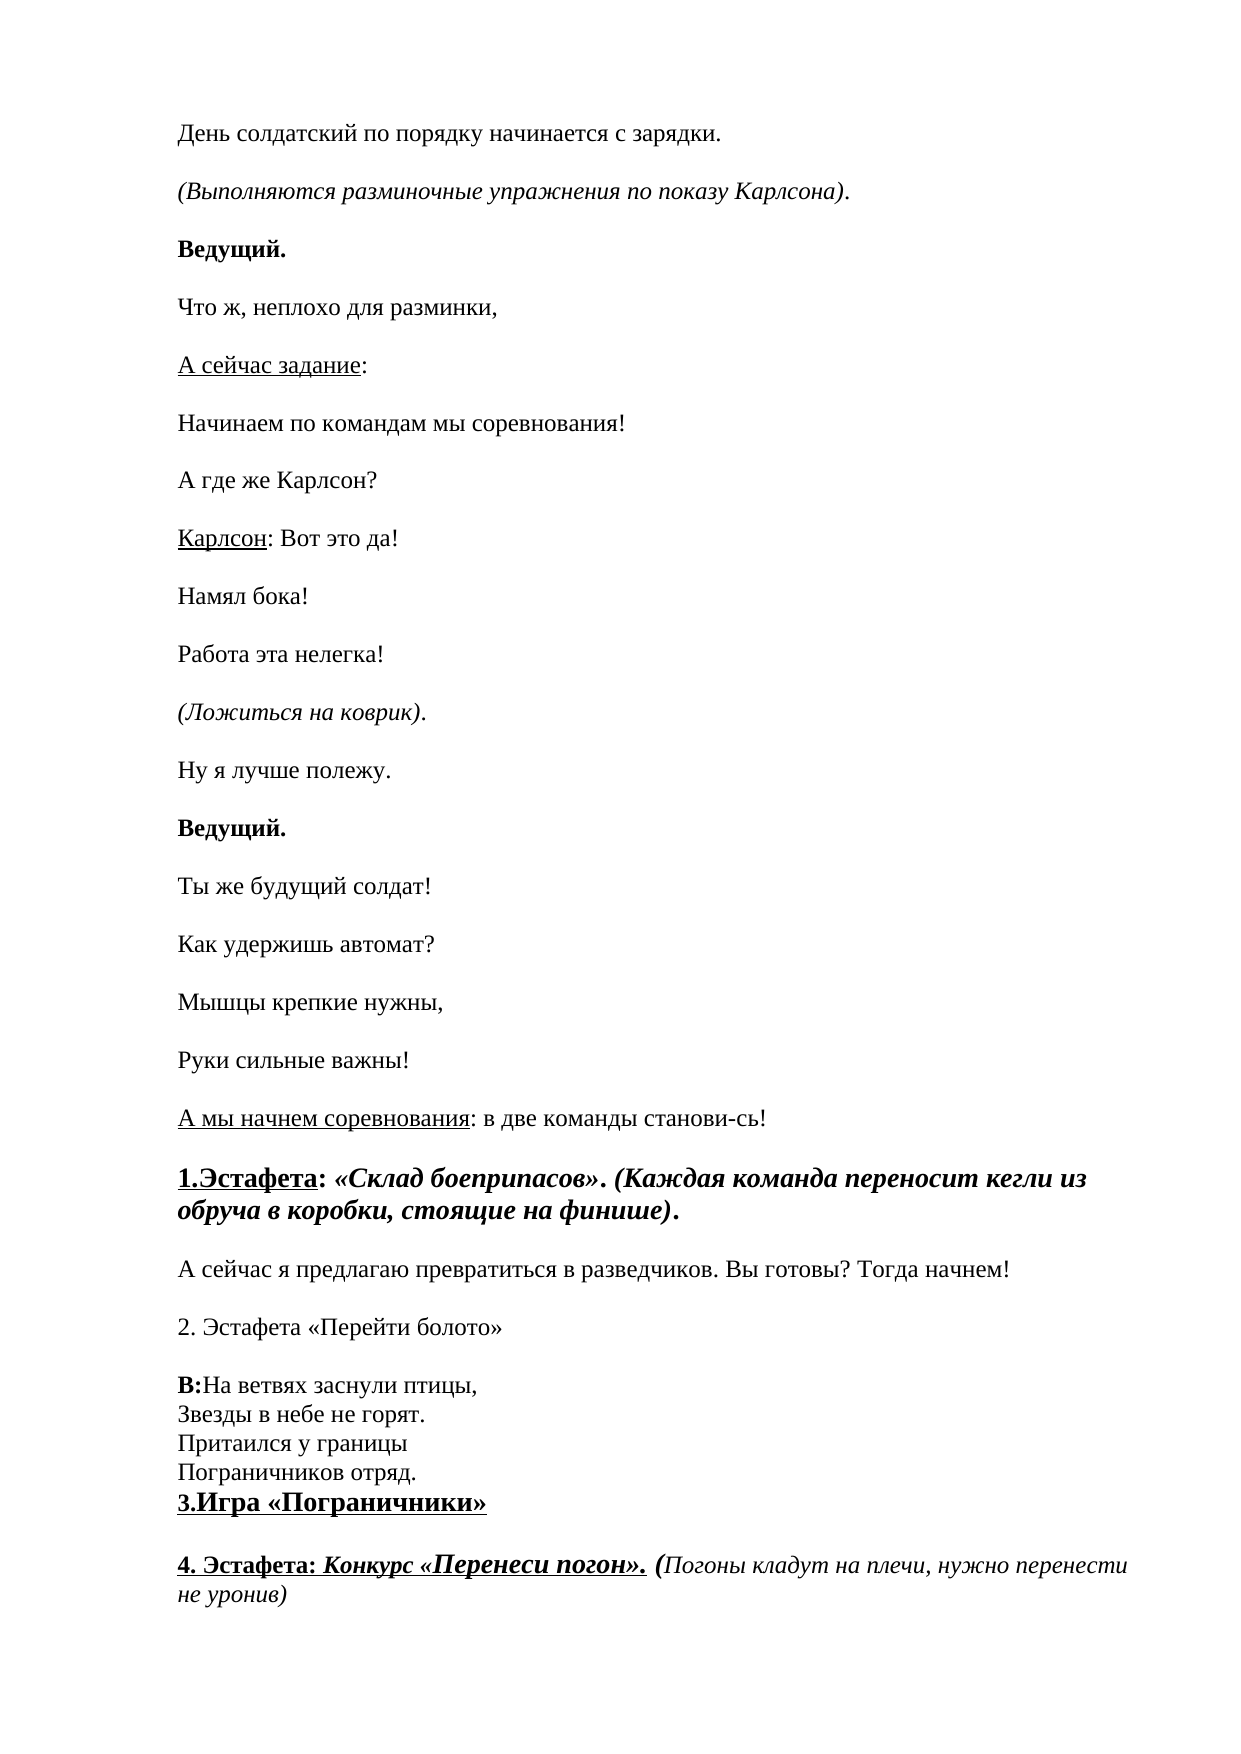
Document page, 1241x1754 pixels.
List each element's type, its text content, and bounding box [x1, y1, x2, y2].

text А сейчас я предлагаю превратиться в разведчиков. Вы готовы? Тогда начнем! [177, 1254, 1152, 1283]
text (Ложиться на коврик). [177, 697, 1152, 726]
text Намял бока! [177, 581, 1152, 610]
text Работа эта нелегка! [177, 639, 1152, 668]
text (Выполняются разминочные упражнения по показу Карлсона). [177, 176, 1152, 205]
text Ведущий. [177, 234, 1152, 263]
text Что ж, неплохо для разминки, [177, 292, 1152, 321]
text Мышцы крепкие нужны, [177, 987, 1152, 1016]
text В:На ветвях заснули птицы, Звезды в небе не горят. Притаился у границы Пограничников отряд. 3.Игра «Пограничники» [177, 1370, 1152, 1518]
text Карлсон: Вот это да! [177, 523, 1152, 552]
text Как удержишь автомат? [177, 929, 1152, 958]
text Ведущий. [177, 813, 1152, 842]
text Ну я лучше полежу. [177, 755, 1152, 784]
text А сейчас задание: [177, 350, 1152, 378]
text День солдатский по порядку начинается с зарядки. [177, 118, 1152, 147]
text А мы начнем соревнования: в две команды станови-сь! [177, 1103, 1152, 1131]
text Начинаем по командам мы соревнования! [177, 408, 1152, 436]
text Руки сильные важны! [177, 1045, 1152, 1073]
text 1.Эстафета: «Склад боеприпасов». (Каждая команда переносит кегли из обруча в коробки, стоящие на финише). [177, 1161, 1152, 1225]
text 4. Эстафета: Конкурс «Перенеси погон». (Погоны кладут на плечи, нужно перенести не уронив) [177, 1547, 1152, 1608]
text 2. Эстафета «Перейти болото» [177, 1312, 1152, 1341]
text А где же Карлсон? [177, 466, 1152, 494]
text Ты же будущий солдат! [177, 871, 1152, 900]
